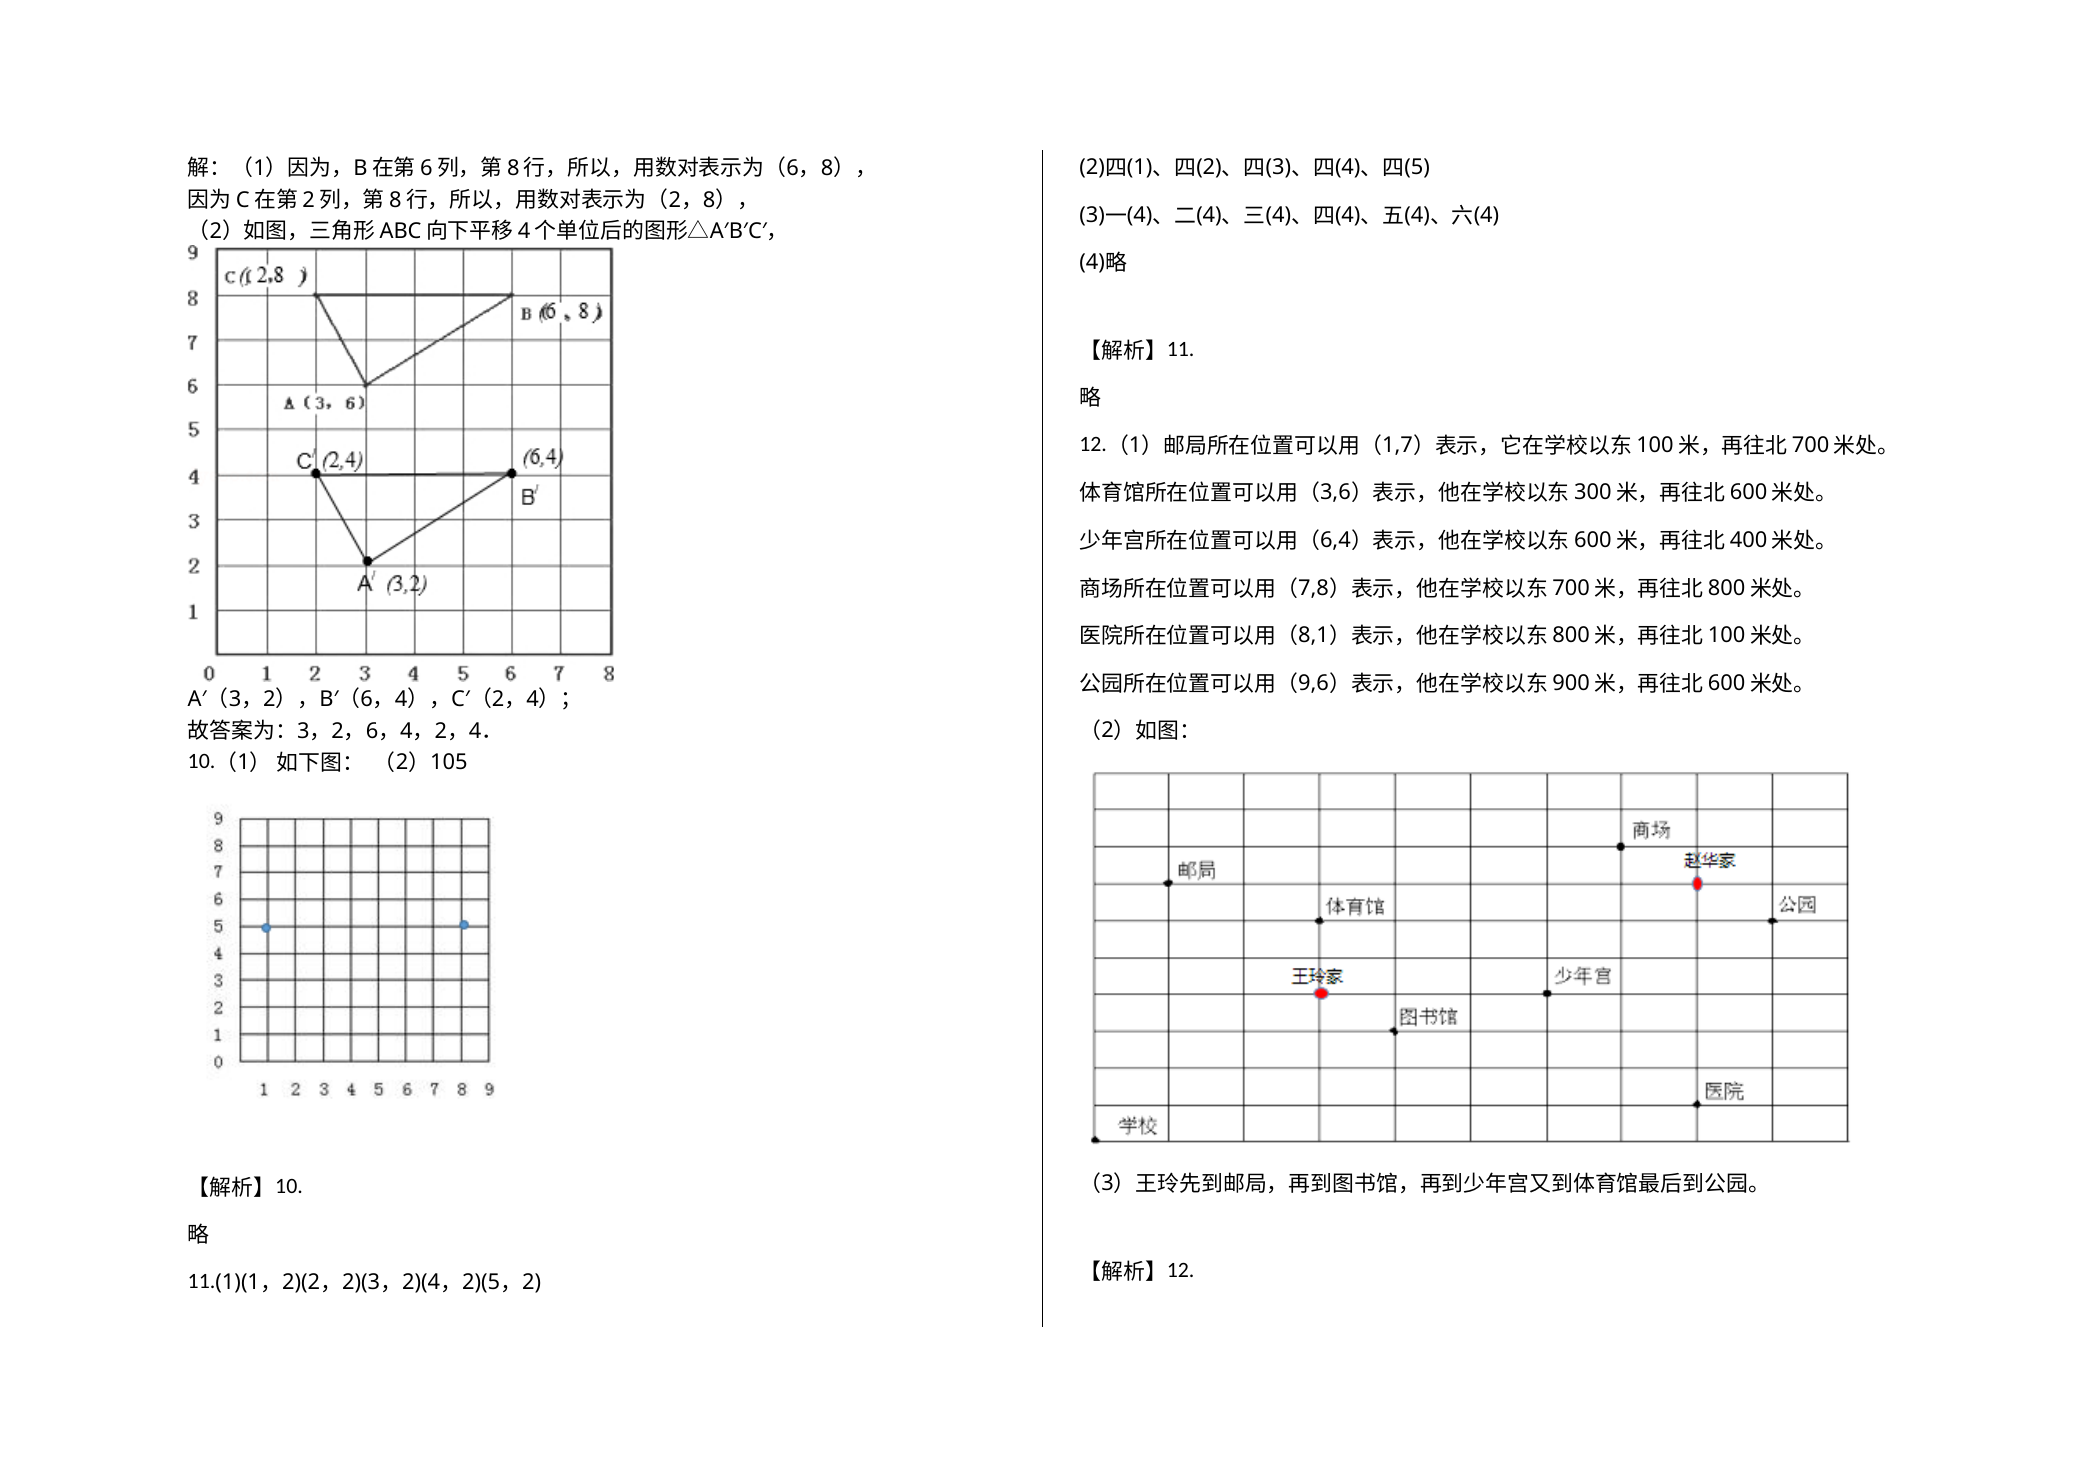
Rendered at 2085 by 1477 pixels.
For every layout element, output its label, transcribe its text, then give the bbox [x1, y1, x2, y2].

text 医院所在位置可以用（8,1）表示，他在学校以东800米，再往北100米处。 [1079, 618, 1897, 650]
text 10.（1） 如下图： （2）105 [187, 745, 1005, 777]
text 故答案为：3，2，6，4，2，4． [187, 713, 1005, 745]
text A′（3，2），B′（6，4），C′（2，4）； [187, 681, 1005, 713]
picture [1079, 761, 1858, 1152]
text (2)四(1)、四(2)、四(3)、四(4)、四(5) [1079, 150, 1897, 182]
text 11.(1)(1，2)(2，2)(3，2)(4，2)(5，2) [187, 1265, 1005, 1296]
text 解：（1）因为，B在第6列，第8行，所以，用数对表示为（6，8）， [187, 150, 1005, 182]
text 体育馆所在位置可以用（3,6）表示，他在学校以东300米，再往北600米处。 [1079, 475, 1897, 507]
text 12.（1）邮局所在位置可以用（1,7）表示，它在学校以东100米，再往北700米处。 [1079, 428, 1897, 459]
text 略 [187, 1217, 1005, 1249]
text 少年宫所在位置可以用（6,4）表示，他在学校以东600米，再往北400米处。 [1079, 523, 1897, 555]
text (3)一(4)、二(4)、三(4)、四(4)、五(4)、六(4) [1079, 198, 1897, 229]
text (4)略 [1079, 245, 1897, 277]
text （2）如图： [1079, 713, 1897, 745]
text 【解析】12. [1079, 1254, 1897, 1285]
text 【解析】11. [1079, 333, 1897, 364]
text 略 [1079, 380, 1897, 412]
text 公园所在位置可以用（9,6）表示，他在学校以东900米，再往北600米处。 [1079, 666, 1897, 698]
text （2）如图，三角形ABC向下平移4个单位后的图形△A′B′C′， [187, 213, 1005, 245]
picture [199, 792, 524, 1113]
text （3）王玲先到邮局，再到图书馆，再到少年宫又到体育馆最后到公园。 [1079, 1166, 1897, 1198]
text 商场所在位置可以用（7,8）表示，他在学校以东700米，再往北800米处。 [1079, 571, 1897, 602]
picture [187, 245, 614, 682]
text 【解析】10. [187, 1170, 1005, 1201]
text 因为C在第2列，第8行，所以，用数对表示为（2，8）， [187, 182, 1005, 213]
